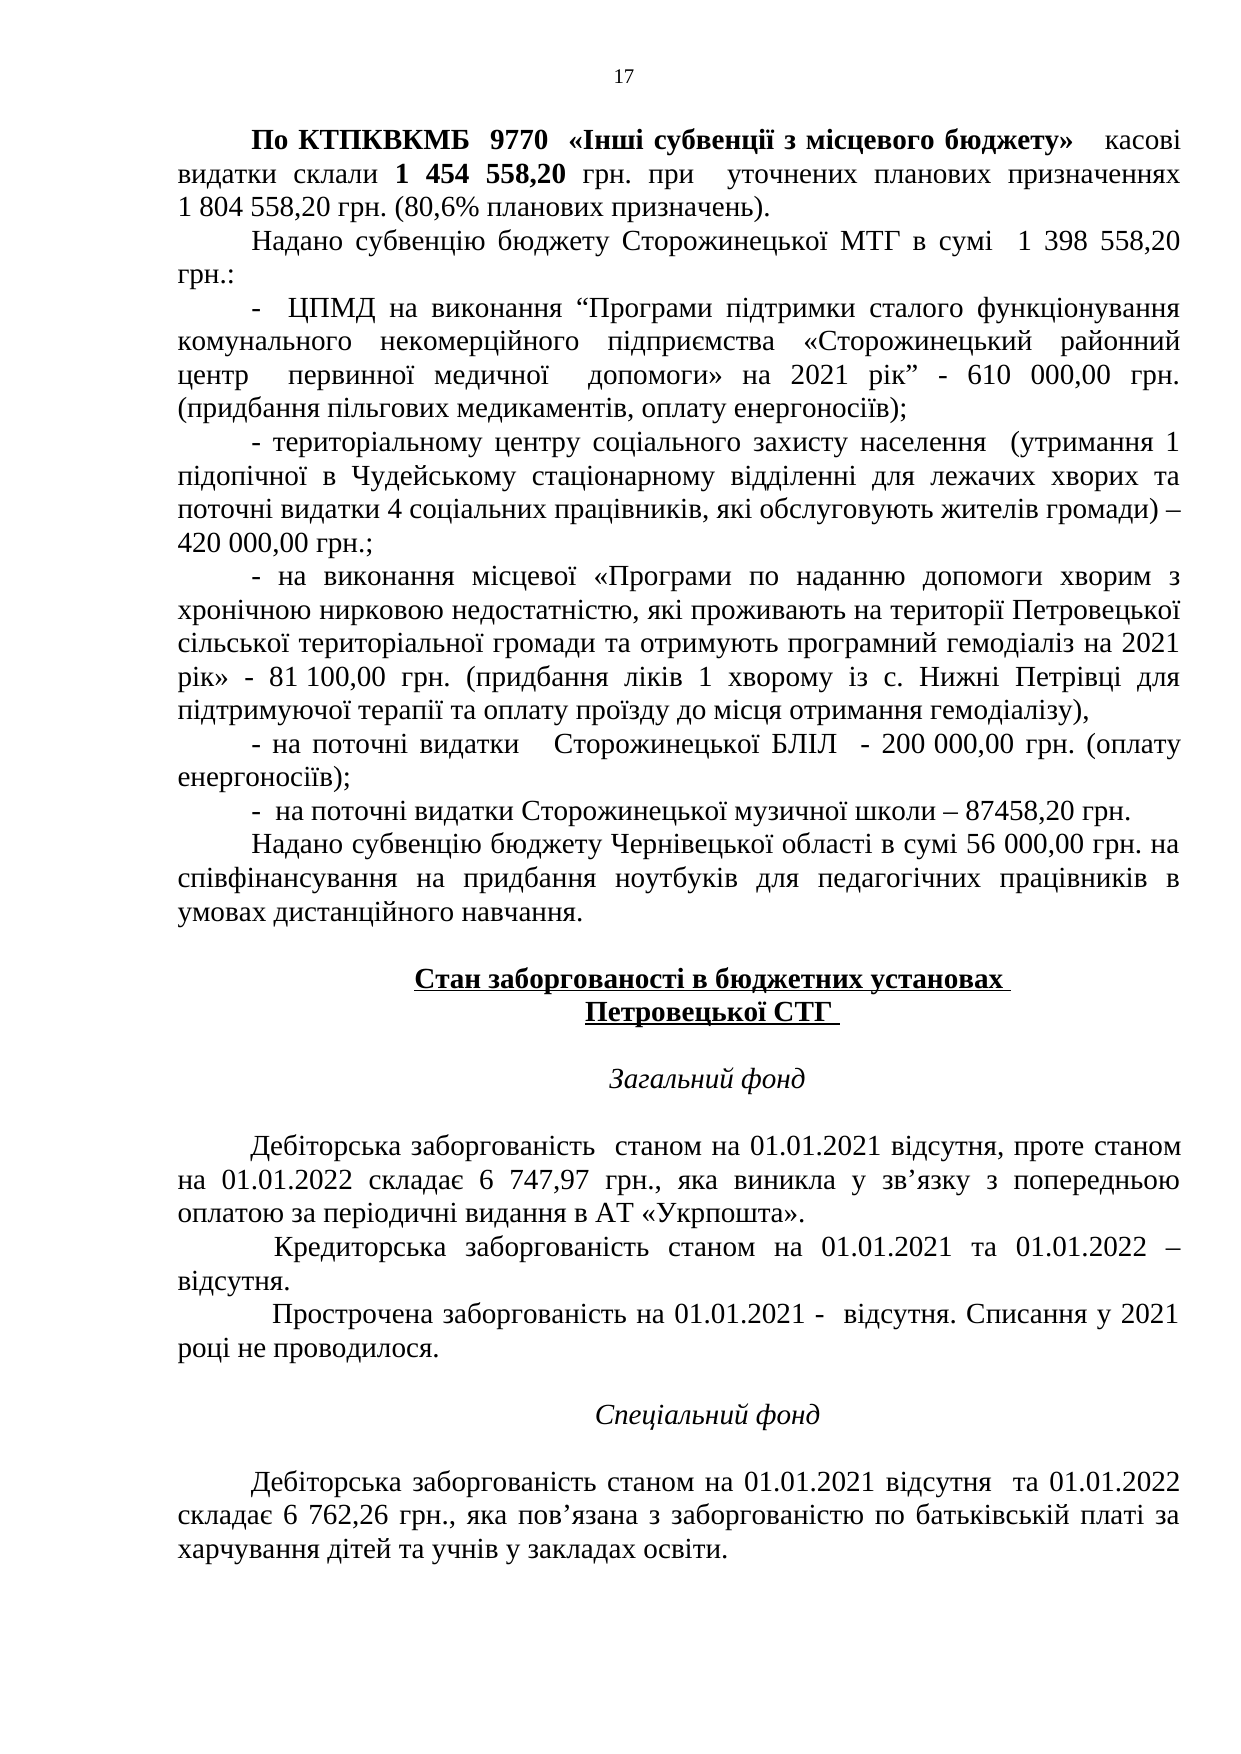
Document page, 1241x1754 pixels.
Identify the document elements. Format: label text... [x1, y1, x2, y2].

text - на поточні видатки Сторожинецької БЛІЛ - 200 000,00 грн. (оплату енергоносіїв); [177, 726, 1181, 793]
text Стан заборгованості в бюджетних установах [177, 961, 1181, 994]
text - територіальному центру соціального захисту населення (утримання 1 підопічної в Чудейському стаціонарному відділенні для лежачих хворих та поточні видатки 4 соціальних працівників, які обслуговують жителів громади) – 420 000,00 грн.; [177, 424, 1181, 558]
text Спеціальний фонд [177, 1397, 1181, 1430]
text Загальний фонд [177, 1061, 1181, 1095]
text Надано субвенцію бюджету Сторожинецької МТГ в сумі 1 398 558,20 грн.: [177, 223, 1181, 290]
text По КТПКВКМБ 9770 «Інші субвенції з місцевого бюджету» касові видатки склали 1 454 558,20 грн. при уточнених планових призначеннях 1 804 558,20 грн. (80,6% планових призначень). [177, 122, 1181, 223]
text - на виконання місцевої «Програми по наданню допомоги хворим з хронічною нирковою недостатністю, які проживають на території Петровецької сільської територіальної громади та отримують програмний гемодіаліз на 2021 рік» - 81 100,00 грн. (придбання ліків 1 хворому із с. Нижні Петрівці для підтримуючої терапії та оплату проїзду до місця отримання гемодіалізу), [177, 558, 1181, 726]
text - ЦПМД на виконання “Програми підтримки сталого функціонування комунального некомерційного підприємства «Сторожинецький районний центр первинної медичної допомоги» на 2021 рік” - 610 000,00 грн. (придбання пільгових медикаментів, оплату енергоносіїв); [177, 290, 1181, 424]
text - на поточні видатки Сторожинецької музичної школи – 87458,20 грн. [177, 793, 1181, 827]
text Прострочена заборгованість на 01.01.2021 - відсутня. Списання у 2021 році не проводилося. [177, 1296, 1181, 1363]
text Дебіторська заборгованість станом на 01.01.2021 відсутня, проте станом на 01.01.2022 складає 6 747,97 грн., яка виникла у зв’язку з попередньою оплатою за періодичні видання в АТ «Укрпошта». [177, 1128, 1181, 1229]
text Дебіторська заборгованість станом на 01.01.2021 відсутня та 01.01.2022 складає 6 762,26 грн., яка пов’язана з заборгованістю по батьківській платі за харчування дітей та учнів у закладах освіти. [177, 1464, 1181, 1564]
text Кредиторська заборгованість станом на 01.01.2021 та 01.01.2022 – відсутня. [177, 1229, 1181, 1296]
text Надано субвенцію бюджету Чернівецької області в сумі 56 000,00 грн. на співфінансування на придбання ноутбуків для педагогічних працівників в умовах дистанційного навчання. [177, 827, 1181, 927]
text Петровецької СТГ [177, 994, 1181, 1028]
